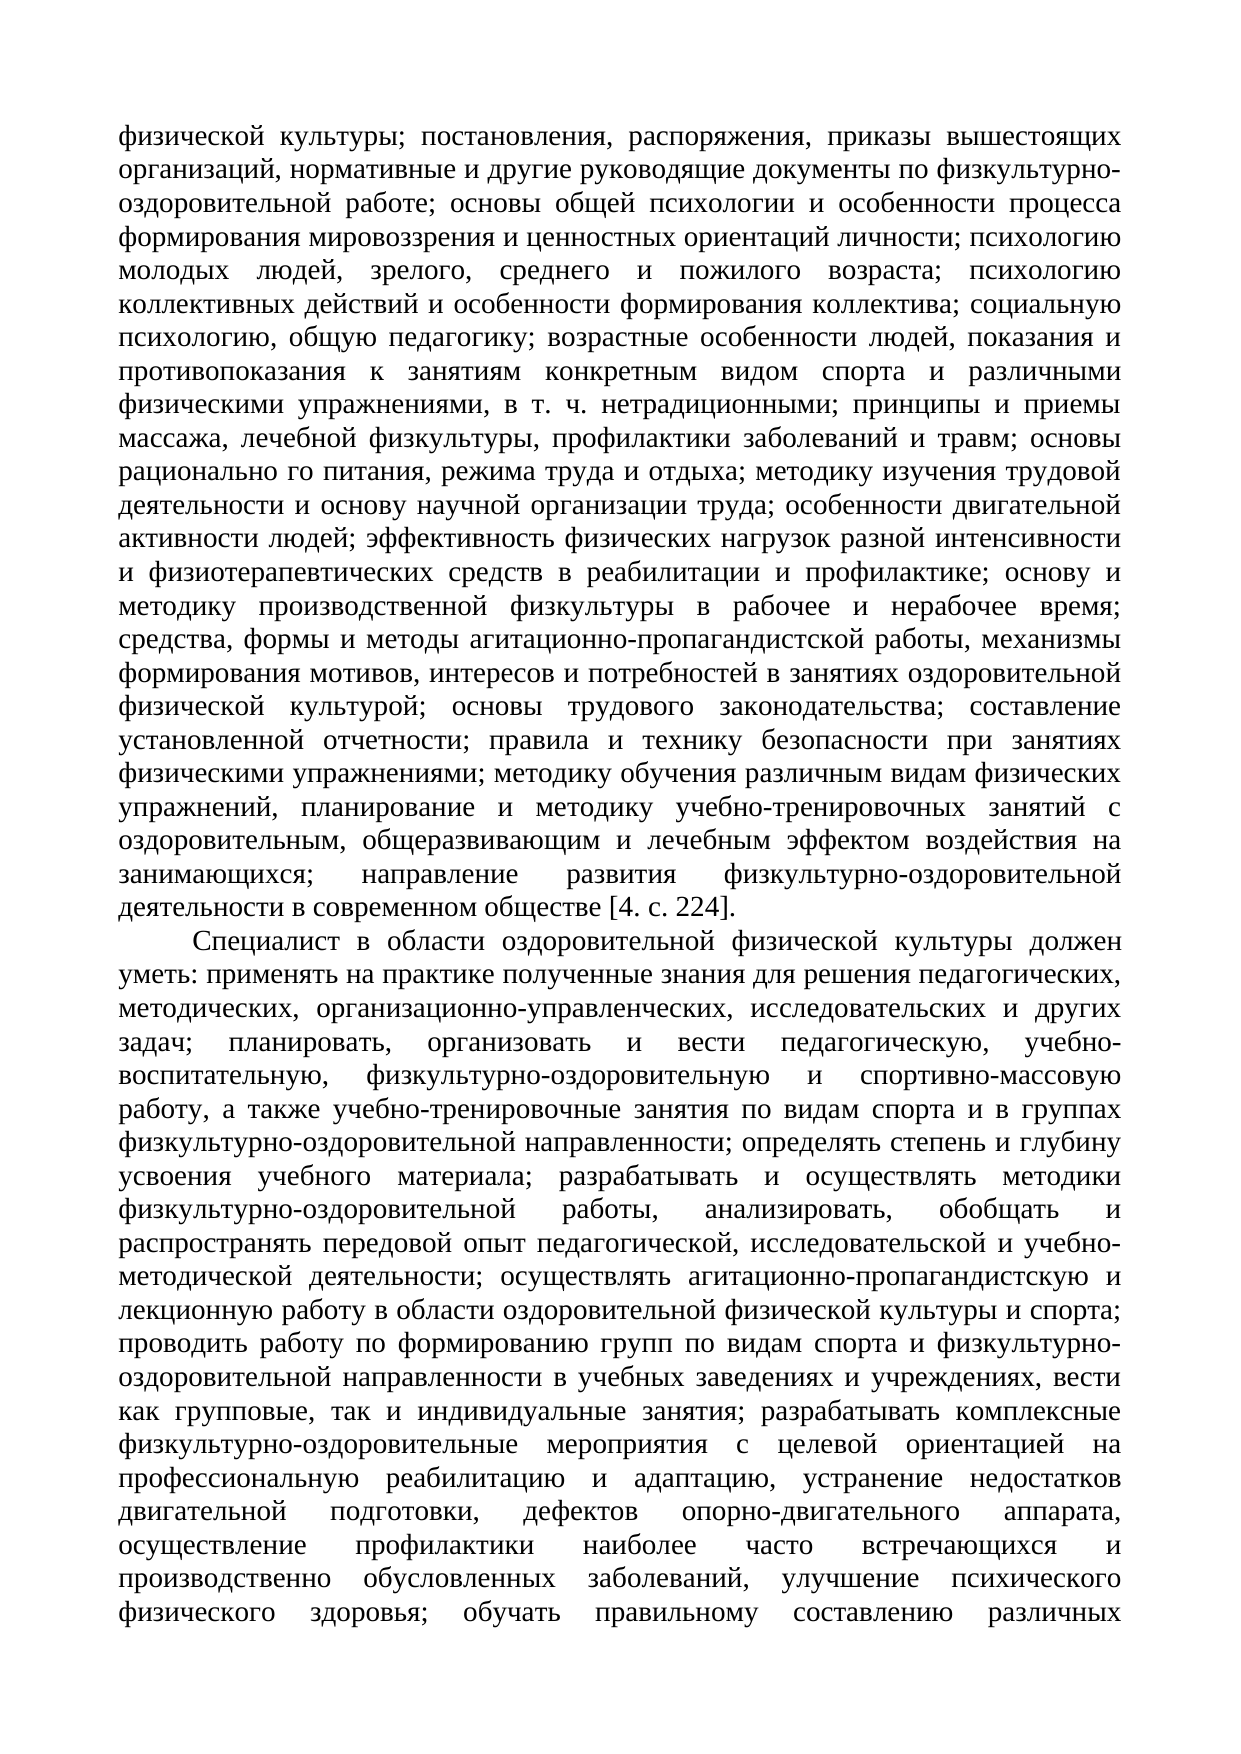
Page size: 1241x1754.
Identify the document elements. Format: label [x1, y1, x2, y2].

text [118, 923, 1122, 1627]
text [118, 118, 1122, 923]
